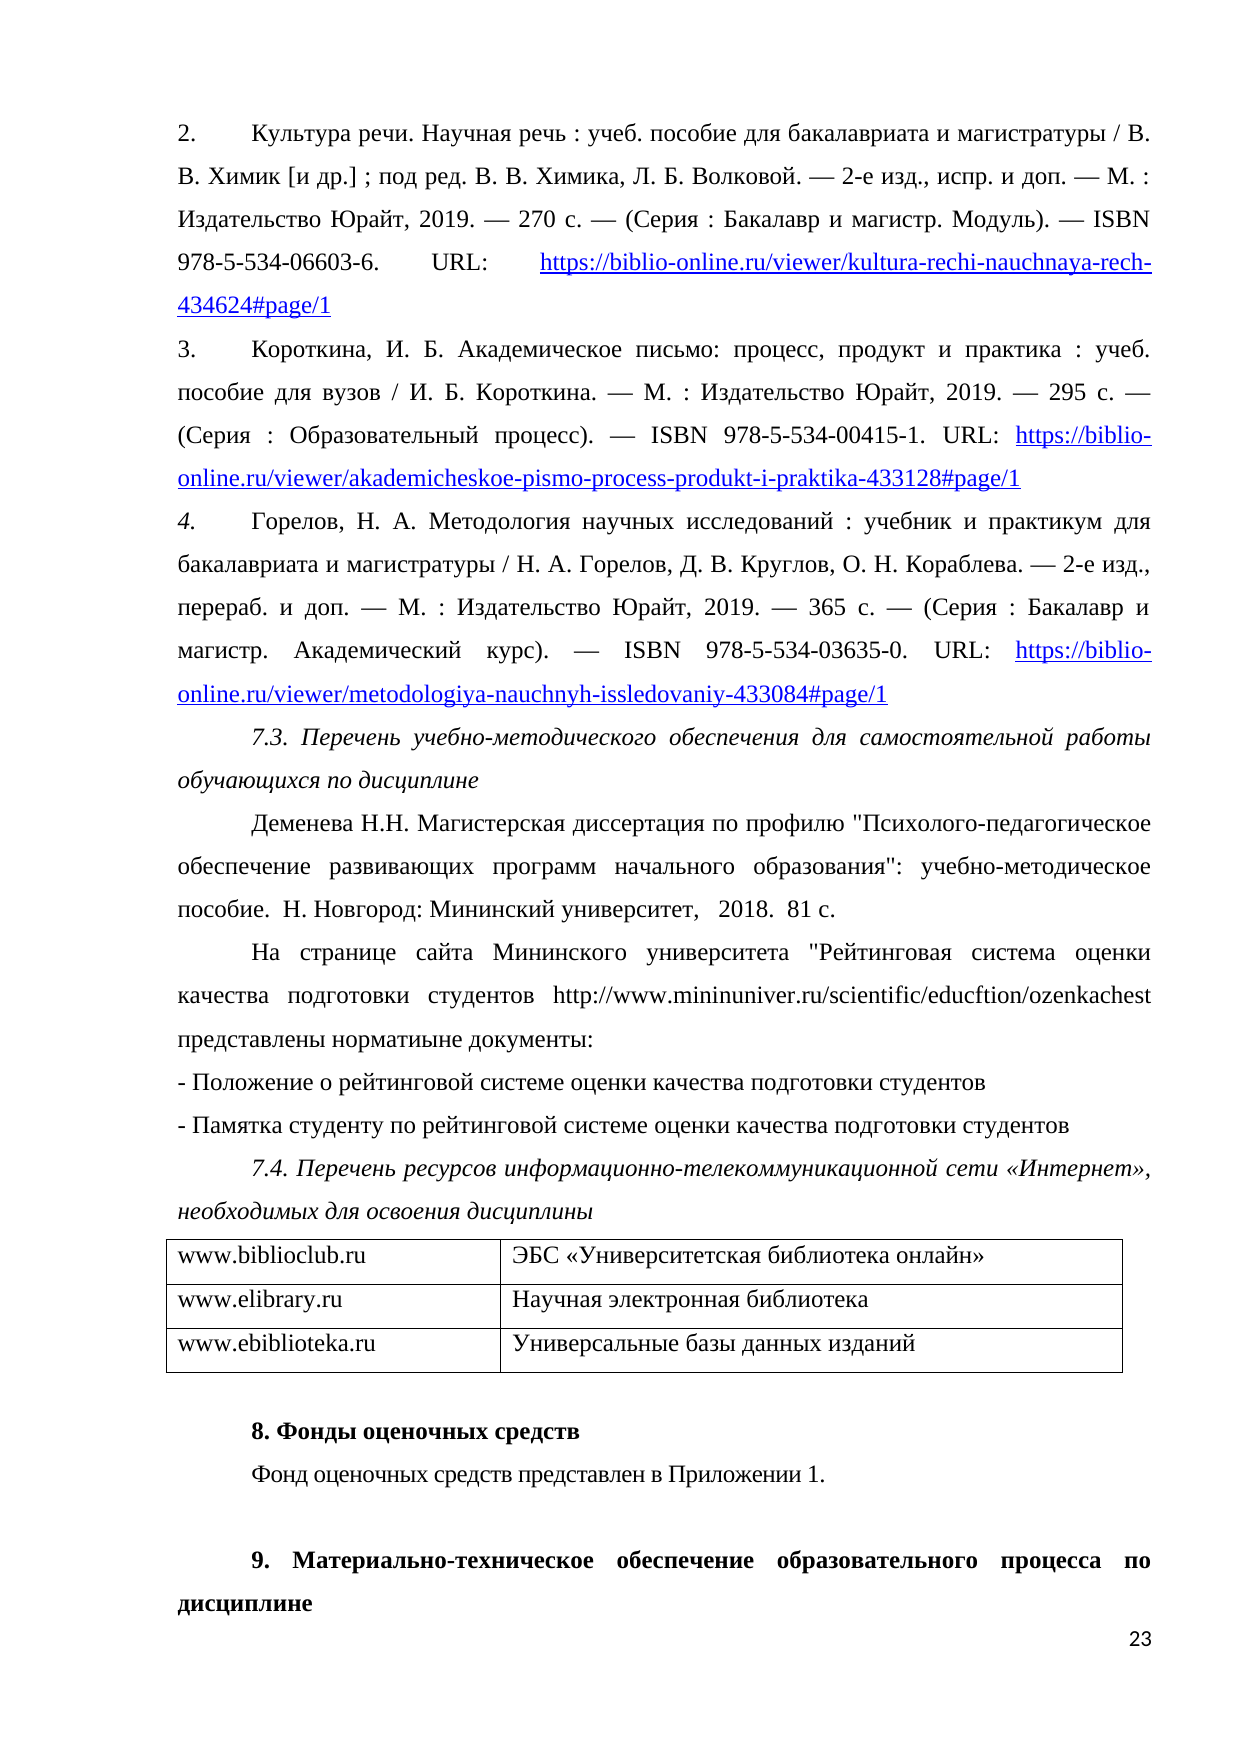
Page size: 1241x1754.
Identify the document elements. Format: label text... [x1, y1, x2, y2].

text 9. Материально-техническое обеспечение образовательного процесса по дисциплине [177, 1545, 1152, 1617]
text 7.4. Перечень ресурсов информационно-телекоммуникационной сети «Интернет», необходимых для освоения дисциплины [177, 1153, 1152, 1225]
text Фонд оценочных средств представлен в Приложении 1. [177, 1459, 1152, 1488]
list Культура речи. Научная речь : учеб. пособие для бакалавриата и магистратуры / В. В. Химик [и др.] ; под ред. В. В. Химика, Л. Б. Волковой. — 2-е изд., испр. и доп. — М. : Издательство Юрайт, 2019. — 270 с. — (Серия : Бакалавр и магистр. Модуль). — ISBN 978-5-534-06603-6. URL: https://biblio-online.ru/viewer/kultura-rechi-nauchnaya-rech-434624#page/1 [177, 118, 1152, 319]
table_cell Научная электронная библиотека [501, 1285, 1122, 1327]
text 7.3. Перечень учебно-методического обеспечения для самостоятельной работы обучающихся по дисциплине [177, 722, 1152, 794]
table_cell www.ebiblioteka.ru [167, 1329, 500, 1372]
text 8. Фонды оценочных средств [177, 1416, 1152, 1444]
table_header ЭБС «Университетская библиотека онлайн» [501, 1240, 1122, 1283]
text - Положение о рейтинговой системе оценки качества подготовки студентов [177, 1067, 1152, 1096]
text На странице сайта Мининского университета "Рейтинговая система оценки качества подготовки студентов http://www.mininuniver.ru/scientific/educftion/ozenkachest представлены норматиыне документы: [177, 937, 1152, 1052]
text Деменева Н.Н. Магистерская диссертация по профилю "Психолого-педагогическое обеспечение развивающих программ начального образования": учебно-методическое пособие. Н. Новгород: Мининский университет, 2018. 81 с. [177, 808, 1152, 923]
text - Памятка студенту по рейтинговой системе оценки качества подготовки студентов [177, 1110, 1152, 1139]
table_header www.biblioclub.ru [167, 1240, 500, 1283]
table_cell Универсальные базы данных изданий [501, 1329, 1122, 1372]
table_cell www.elibrary.ru [167, 1285, 500, 1327]
list Короткина, И. Б. Академическое письмо: процесс, продукт и практика : учеб. пособие для вузов / И. Б. Короткина. — М. : Издательство Юрайт, 2019. — 295 с. — (Серия : Образовательный процесс). — ISBN 978-5-534-00415-1. URL: https://biblio-online.ru/viewer/akademicheskoe-pismo-process-produkt-i-praktika-433128#page/1 [177, 334, 1152, 492]
list Горелов, Н. А. Методология научных исследований : учебник и практикум для бакалавриата и магистратуры / Н. А. Горелов, Д. В. Круглов, О. Н. Кораблева. — 2-е изд., перераб. и доп. — М. : Издательство Юрайт, 2019. — 365 с. — (Серия : Бакалавр и магистр. Академический курс). — ISBN 978-5-534-03635-0. URL: https://biblio-online.ru/viewer/metodologiya-nauchnyh-issledovaniy-433084#page/1 [177, 506, 1152, 707]
